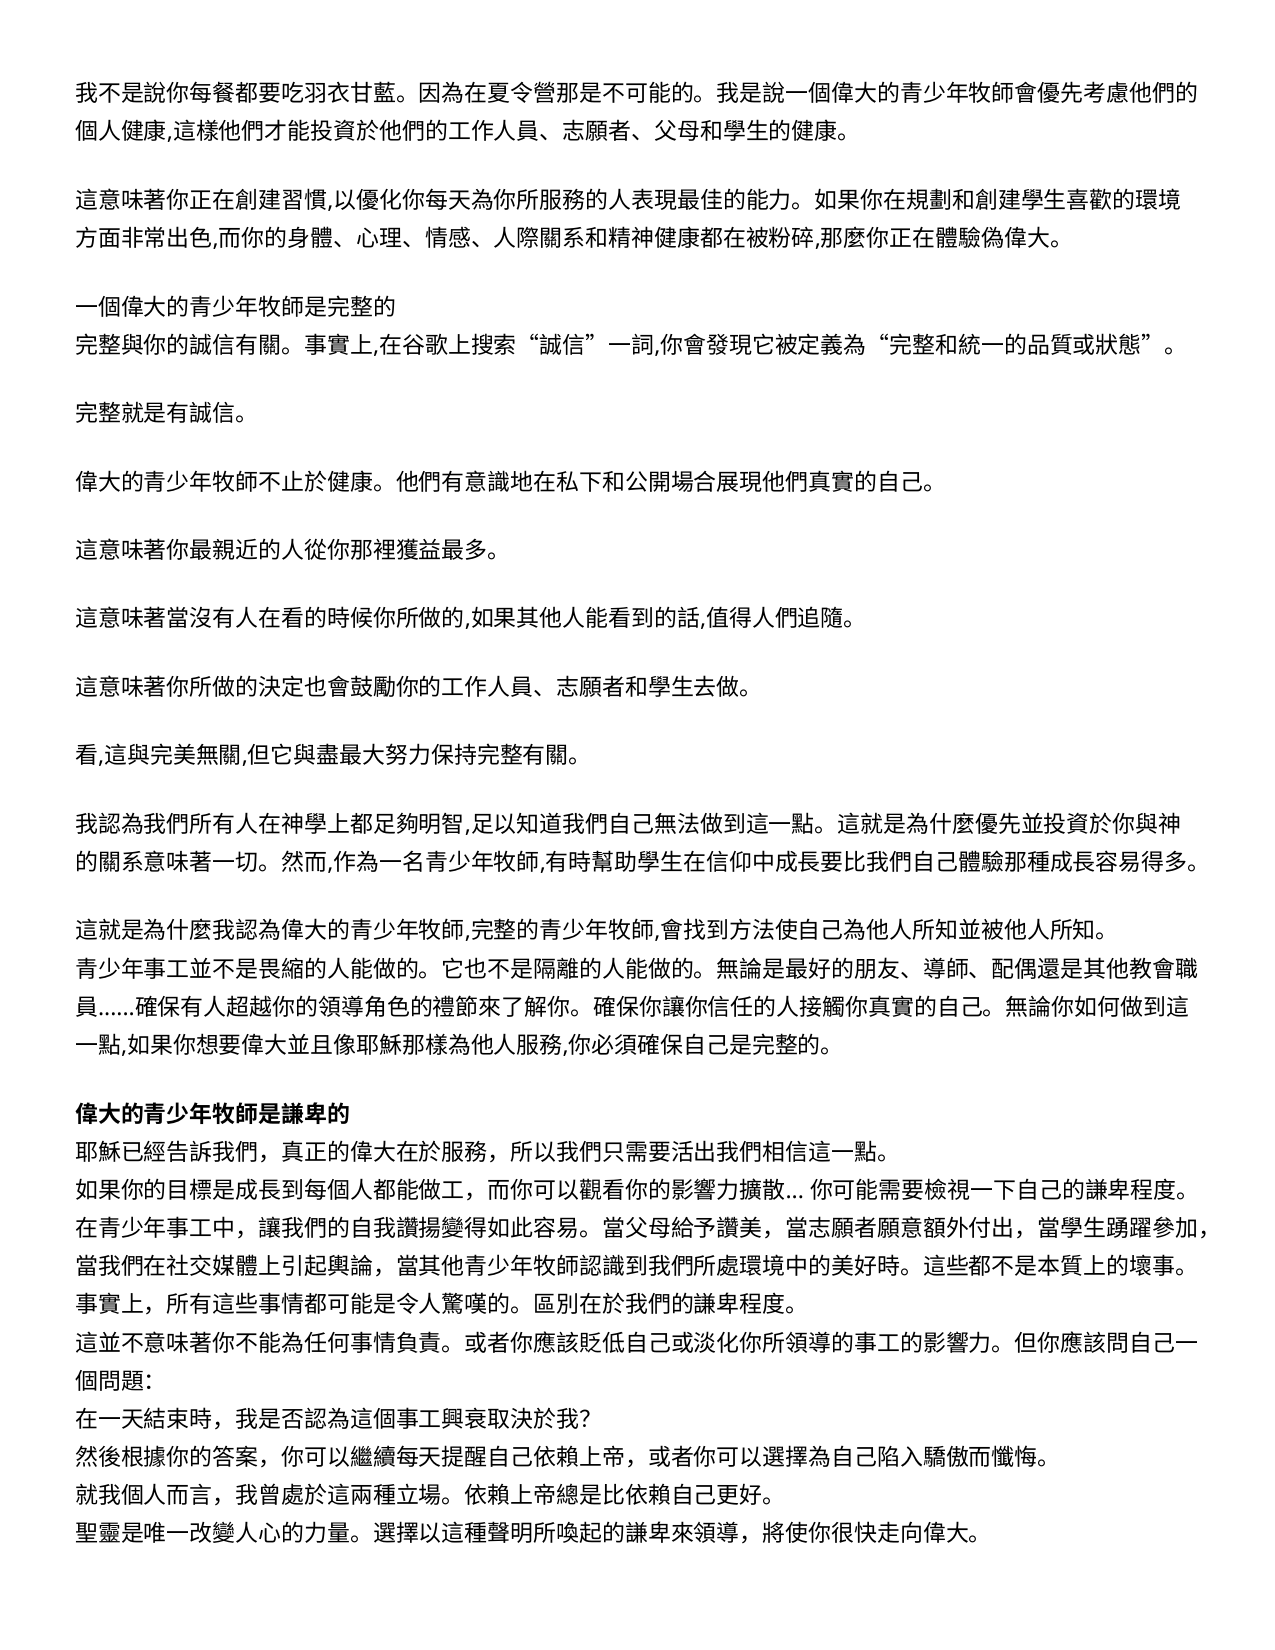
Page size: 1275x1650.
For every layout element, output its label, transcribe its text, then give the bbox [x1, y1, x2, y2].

text 完整就是有誠信。 [75, 395, 1200, 428]
text 偉大的青少年牧師是謙卑的 [75, 1096, 1200, 1129]
text 這意味著你所做的決定也會鼓勵你的工作人員、志願者和學生去做。 [75, 669, 1200, 702]
text 耶穌已經告訴我們，真正的偉大在於服務，所以我們只需要活出我們相信這一點。 [75, 1134, 1200, 1167]
text 在青少年事工中，讓我們的自我讚揚變得如此容易。當父母給予讚美，當志願者願意額外付出，當學生踴躍參加，當我們在社交媒體上引起輿論，當其他青少年牧師認識到我們所處環境中的美好時。這些都不是本質上的壞事。事實上，所有這些事情都可能是令人驚嘆的。區別在於我們的謙卑程度。 [75, 1210, 1200, 1319]
text 然後根據你的答案，你可以繼續每天提醒自己依賴上帝，或者你可以選擇為自己陷入驕傲而懺悔。 [75, 1439, 1200, 1472]
text 這就是為什麼我認為偉大的青少年牧師,完整的青少年牧師,會找到方法使自己為他人所知並被他人所知。 [75, 912, 1200, 946]
text 看,這與完美無關,但它與盡最大努力保持完整有關。 [75, 737, 1200, 770]
text 我認為我們所有人在神學上都足夠明智,足以知道我們自己無法做到這一點。這就是為什麼優先並投資於你與神的關系意味著一切。然而,作為一名青少年牧師,有時幫助學生在信仰中成長要比我們自己體驗那種成長容易得多。 [75, 806, 1200, 877]
text 青少年事工並不是畏縮的人能做的。它也不是隔離的人能做的。無論是最好的朋友、導師、配偶還是其他教會職員......確保有人超越你的領導角色的禮節來了解你。確保你讓你信任的人接觸你真實的自己。無論你如何做到這一點,如果你想要偉大並且像耶穌那樣為他人服務,你必須確保自己是完整的。 [75, 951, 1200, 1060]
text 這意味著你最親近的人從你那裡獲益最多。 [75, 532, 1200, 565]
text 聖靈是唯一改變人心的力量。選擇以這種聲明所喚起的謙卑來領導，將使你很快走向偉大。 [75, 1515, 1200, 1548]
text 這意味著你正在創建習慣,以優化你每天為你所服務的人表現最佳的能力。如果你在規劃和創建學生喜歡的環境方面非常出色,而你的身體、心理、情感、人際關系和精神健康都在被粉碎,那麼你正在體驗偽偉大。 [75, 182, 1200, 253]
text 就我個人而言，我曾處於這兩種立場。依賴上帝總是比依賴自己更好。 [75, 1477, 1200, 1510]
text 這意味著當沒有人在看的時候你所做的,如果其他人能看到的話,值得人們追隨。 [75, 600, 1200, 633]
text 我不是說你每餐都要吃羽衣甘藍。因為在夏令營那是不可能的。我是說一個偉大的青少年牧師會優先考慮他們的個人健康,這樣他們才能投資於他們的工作人員、志願者、父母和學生的健康。 [75, 75, 1200, 146]
text 在一天結束時，我是否認為這個事工興衰取決於我？ [75, 1401, 1200, 1434]
text 一個偉大的青少年牧師是完整的 [75, 288, 1200, 322]
text 這並不意味著你不能為任何事情負責。或者你應該貶低自己或淡化你所領導的事工的影響力。但你應該問自己一個問題： [75, 1324, 1200, 1396]
text 如果你的目標是成長到每個人都能做工，而你可以觀看你的影響力擴散... 你可能需要檢視一下自己的謙卑程度。 [75, 1172, 1200, 1205]
text 完整與你的誠信有關。事實上,在谷歌上搜索“誠信”一詞,你會發現它被定義為“完整和統一的品質或狀態”。 [75, 327, 1200, 360]
text 偉大的青少年牧師不止於健康。他們有意識地在私下和公開場合展現他們真實的自己。 [75, 463, 1200, 497]
